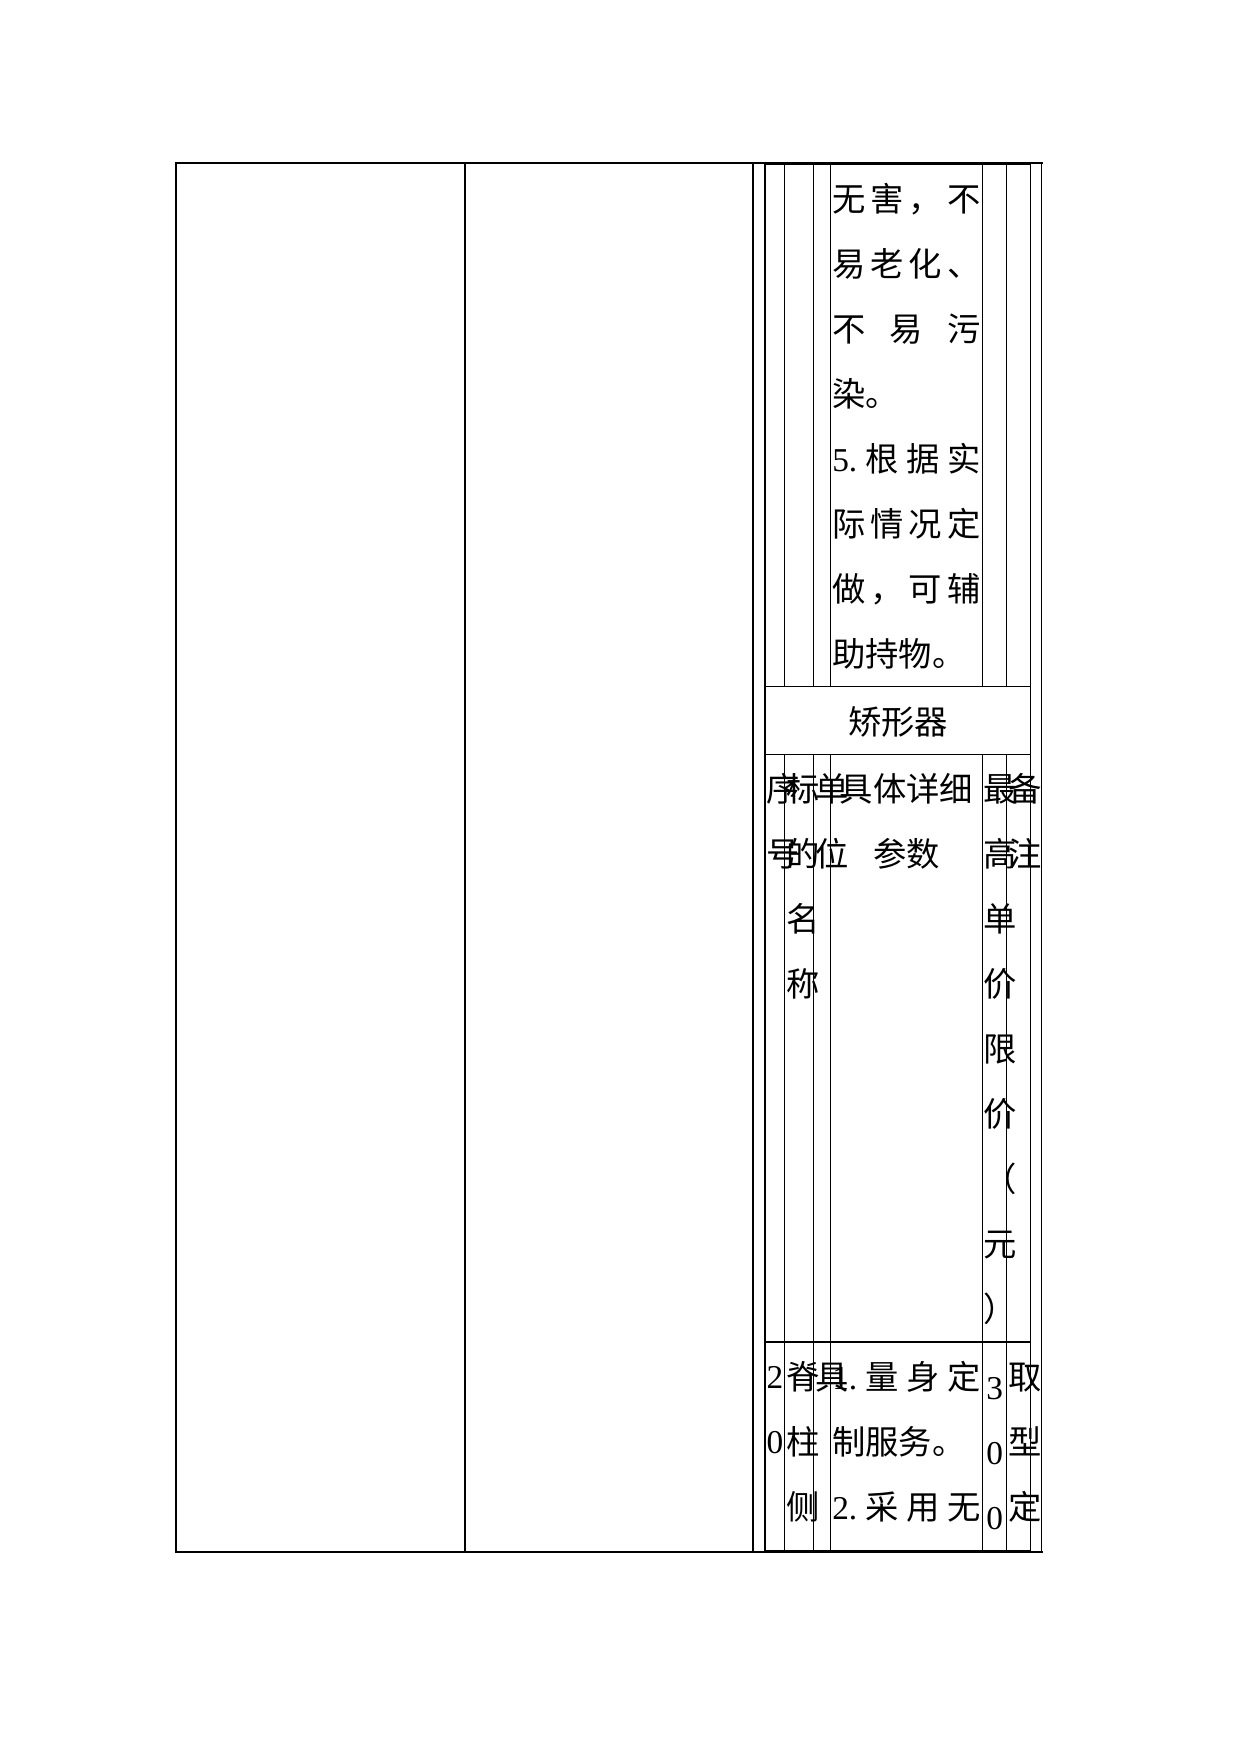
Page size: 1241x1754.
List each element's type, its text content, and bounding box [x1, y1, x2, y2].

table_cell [785, 1343, 813, 1550]
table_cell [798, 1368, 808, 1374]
table_cell [177, 164, 464, 1551]
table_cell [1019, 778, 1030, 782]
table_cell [814, 165, 830, 686]
table_cell （二）服务配套的辅具清单及技术参数要求： [983, 755, 1006, 1341]
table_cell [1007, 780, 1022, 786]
table_cell 2 [466, 164, 752, 1551]
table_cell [766, 165, 784, 686]
table_cell （二）服务配套的辅具清单及技术参数要求： [1007, 801, 1030, 1341]
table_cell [1031, 164, 1041, 1551]
table_cell （二）服务配套的辅具清单及技术参数要求： [831, 755, 982, 1341]
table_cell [814, 1343, 830, 1550]
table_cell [1007, 165, 1030, 686]
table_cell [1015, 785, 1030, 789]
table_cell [983, 165, 1006, 686]
table_cell （二）服务配套的辅具清单及技术参数要求： [766, 755, 784, 1341]
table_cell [754, 164, 764, 1551]
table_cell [766, 1343, 784, 1550]
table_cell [831, 1343, 982, 1550]
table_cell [831, 165, 982, 686]
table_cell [1007, 1343, 1030, 1550]
table_cell （二）服务配套的辅具清单及技术参数要求： [785, 846, 813, 1341]
table_cell （二）服务配套的辅具清单及技术参数要求： [766, 687, 1030, 754]
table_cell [983, 1343, 1006, 1550]
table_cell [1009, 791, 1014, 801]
table_cell （二）服务配套的辅具清单及技术参数要求： [814, 797, 830, 1341]
table_cell （二）服务配套的辅具清单及技术参数要求： [785, 755, 813, 849]
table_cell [785, 165, 813, 686]
